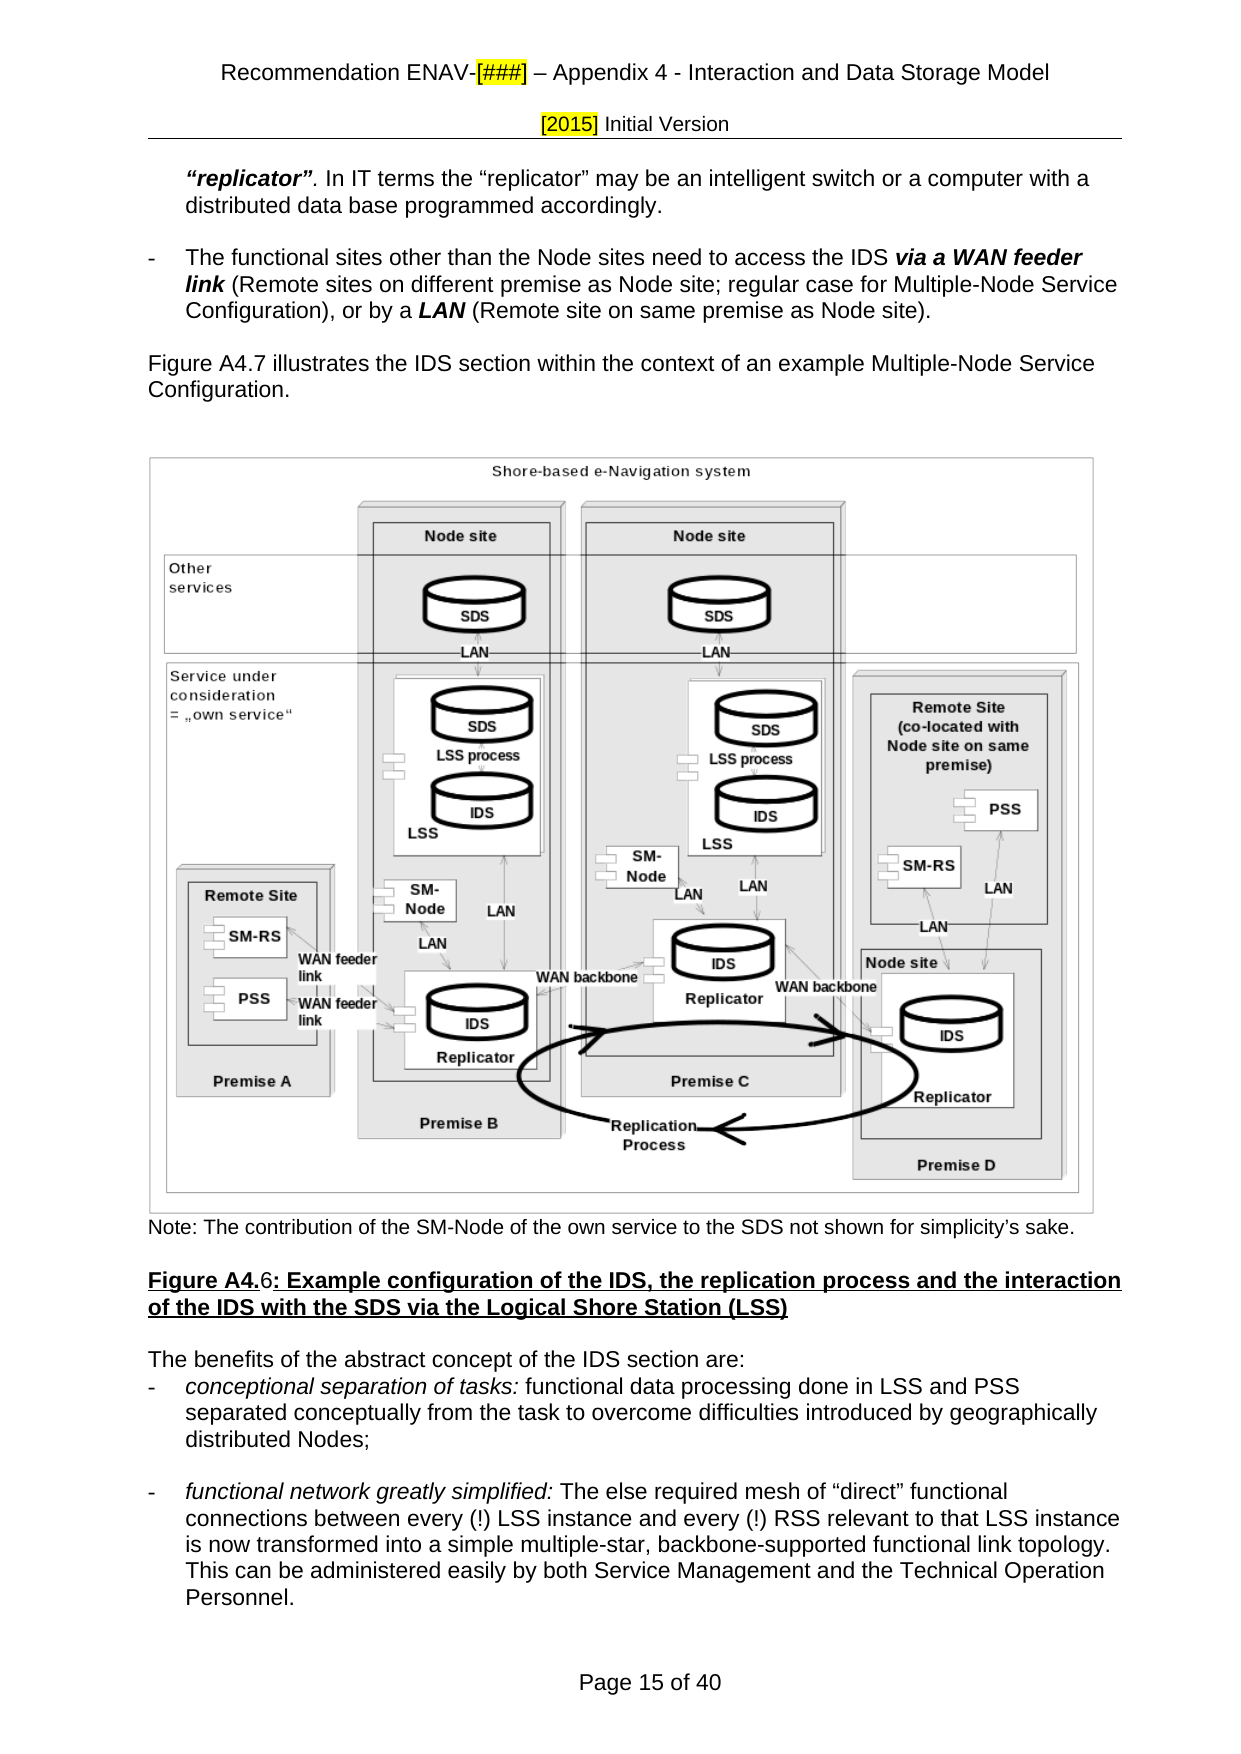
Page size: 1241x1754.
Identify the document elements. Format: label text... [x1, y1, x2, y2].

list functional network greatly simplified: The else required mesh of “direct” functional connections between every (!) LSS instance and every (!) RSS relevant to that LSS instance is now transformed into a simple multiple-star, backbone-supported functional link topology. This can be administered easily by both Service Management and the Technical Operation Personnel. [148, 1478, 1122, 1610]
list The functional sites other than the Node sites need to access the IDS via a WAN feeder link (Remote sites on different premise as Node site; regular case for Multiple-Node Service Configuration), or by a LAN (Remote site on same premise as Node site). [148, 244, 1122, 323]
text Figure A4.7 illustrates the IDS section within the context of an example Multiple-Node Service Configuration. [148, 350, 1122, 402]
text Note: The contribution of the SM-Node of the own service to the SDS not shown for simplicity’s sake. [148, 1214, 1122, 1238]
list conceptional separation of tasks: functional data processing done in LSS and PSS separated conceptually from the task to overcome difficulties introduced by geographically distributed Nodes; [148, 1373, 1122, 1452]
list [148, 165, 1122, 218]
text The benefits of the abstract concept of the IDS section are: [148, 1346, 1122, 1373]
